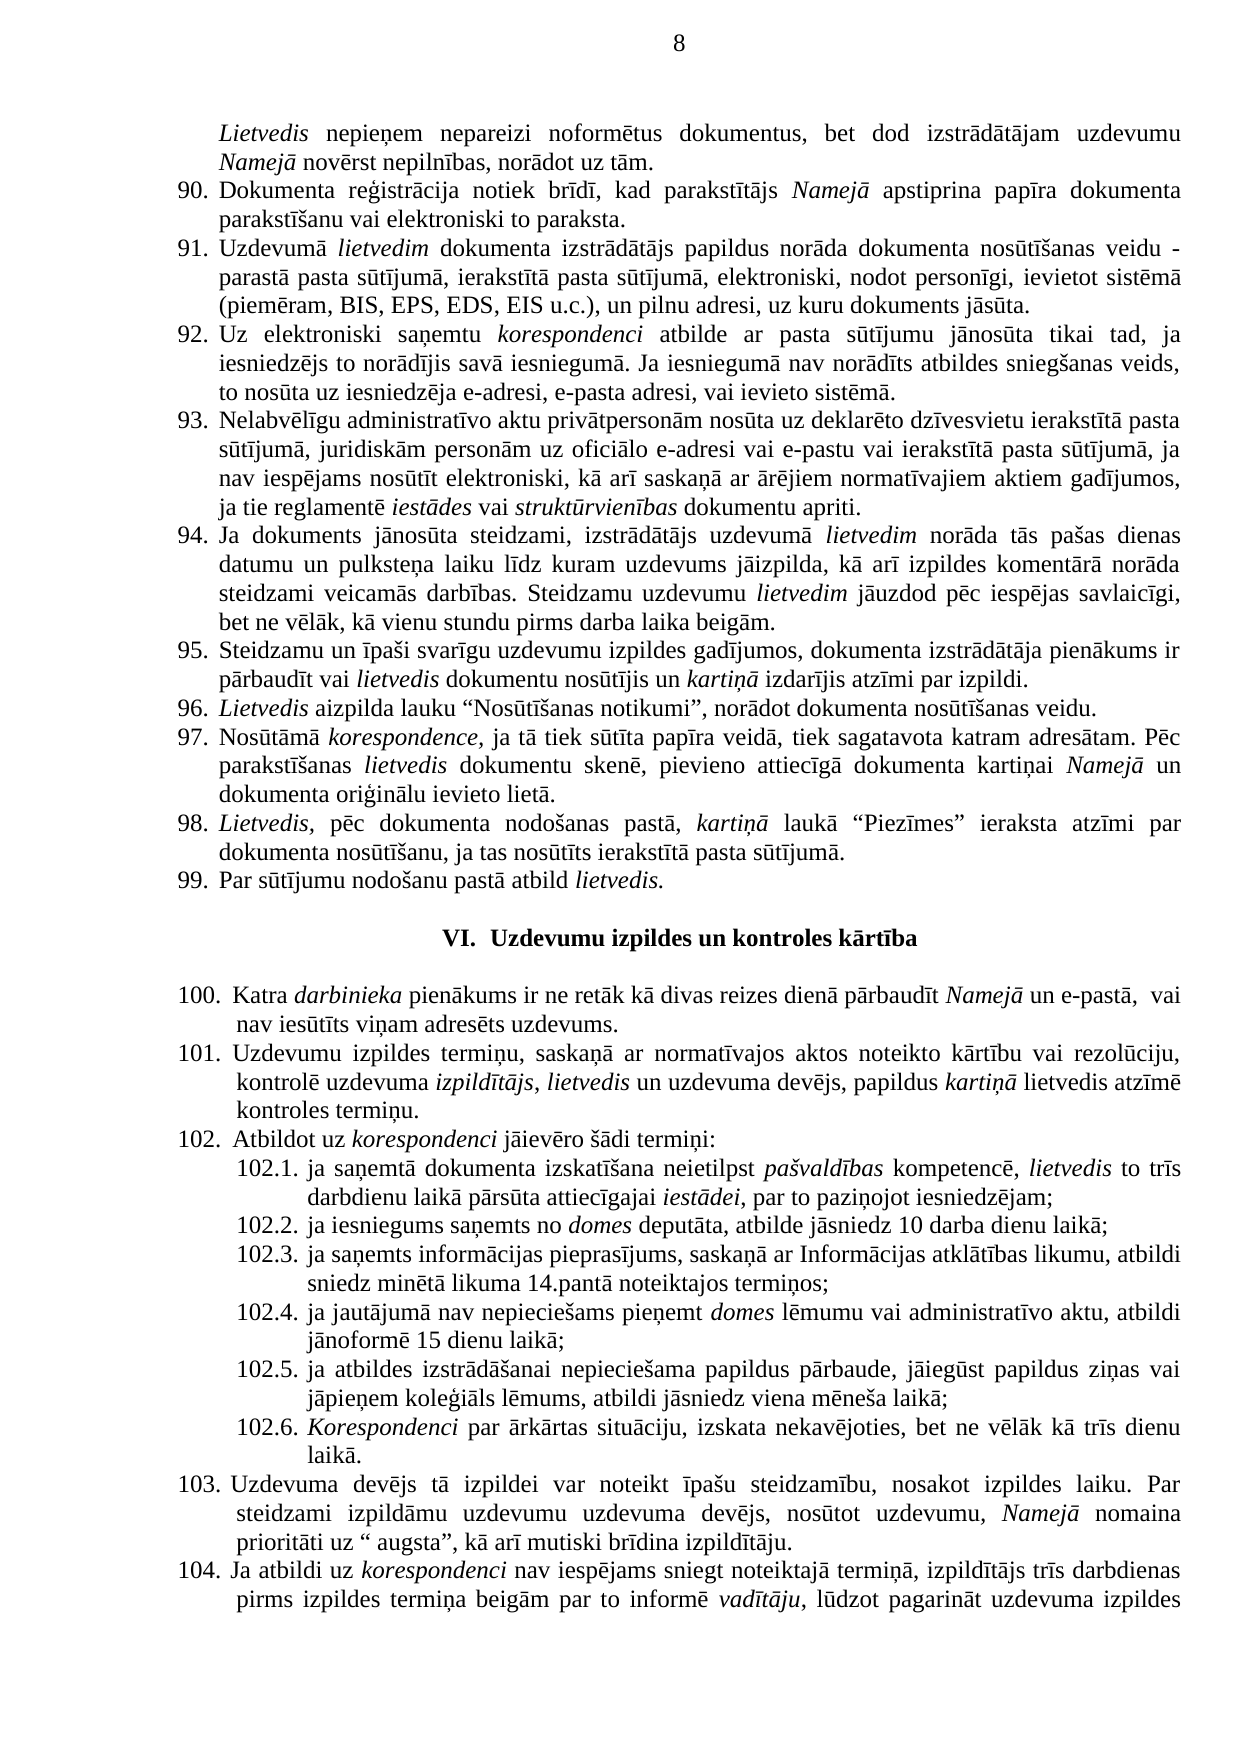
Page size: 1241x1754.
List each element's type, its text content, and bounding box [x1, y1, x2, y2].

list ja saņemtā dokumenta izskatīšana neietilpst pašvaldības kompetencē, lietvedis to trīs darbdienu laikā pārsūta attiecīgajai iestādei, par to paziņojot iesniedzējam; [236, 1153, 1181, 1211]
list Par sūtījumu nodošanu pastā atbild lietvedis. [177, 866, 1181, 894]
list ja atbildes izstrādāšanai nepieciešama papildus pārbaude, jāiegūst papildus ziņas vai jāpieņem koleģiāls lēmums, atbildi jāsniedz viena mēneša laikā; [236, 1354, 1181, 1412]
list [177, 118, 1181, 176]
list Lietvedis aizpilda lauku “Nosūtīšanas notikumi”, norādot dokumenta nosūtīšanas veidu. [177, 693, 1181, 722]
list Ja dokuments jānosūta steidzami, izstrādātājs uzdevumā lietvedim norāda tās pašas dienas datumu un pulksteņa laiku līdz kuram uzdevums jāizpilda, kā arī izpildes komentārā norāda steidzami veicamās darbības. Steidzamu uzdevumu lietvedim jāuzdod pēc iespējas savlaicīgi, bet ne vēlāk, kā vienu stundu pirms darba laika beigām. [177, 521, 1181, 636]
list ja jautājumā nav nepieciešams pieņemt domes lēmumu vai administratīvo aktu, atbildi jānoformē 15 dienu laikā; [236, 1297, 1181, 1354]
list Uz elektroniski saņemtu korespondenci atbilde ar pasta sūtījumu jānosūta tikai tad, ja iesniedzējs to norādījis savā iesniegumā. Ja iesniegumā nav norādīts atbildes sniegšanas veids, to nosūta uz iesniedzēja e-adresi, e-pasta adresi, vai ievieto sistēmā. [177, 319, 1181, 406]
list Uzdevumu izpildes termiņu, saskaņā ar normatīvajos aktos noteikto kārtību vai rezolūciju, kontrolē uzdevuma izpildītājs, lietvedis un uzdevuma devējs, papildus kartiņā lietvedis atzīmē kontroles termiņu. [177, 1038, 1181, 1124]
list Steidzamu un īpaši svarīgu uzdevumu izpildes gadījumos, dokumenta izstrādātāja pienākums ir pārbaudīt vai lietvedis dokumentu nosūtījis un kartiņā izdarījis atzīmi par izpildi. [177, 636, 1181, 693]
list Uzdevumu izpildes un kontroles kārtība [442, 923, 1181, 952]
list ja iesniegums saņemts no domes deputāta, atbilde jāsniedz 10 darba dienu laikā; [236, 1211, 1181, 1239]
list Nosūtāmā korespondence, ja tā tiek sūtīta papīra veidā, tiek sagatavota katram adresātam. Pēc parakstīšanas lietvedis dokumentu skenē, pievieno attiecīgā dokumenta kartiņai Namejā un dokumenta oriģinālu ievieto lietā. [177, 722, 1181, 808]
list Katra darbinieka pienākums ir ne retāk kā divas reizes dienā pārbaudīt Namejā un e-pastā, vai nav iesūtīts viņam adresēts uzdevums. [177, 981, 1181, 1038]
list Nelabvēlīgu administratīvo aktu privātpersonām nosūta uz deklarēto dzīvesvietu ierakstītā pasta sūtījumā, juridiskām personām uz oficiālo e-adresi vai e-pastu vai ierakstītā pasta sūtījumā, ja nav iespējams nosūtīt elektroniski, kā arī saskaņā ar ārējiem normatīvajiem aktiem gadījumos, ja tie reglamentē iestādes vai struktūrvienības dokumentu apriti. [177, 406, 1181, 521]
list Lietvedis, pēc dokumenta nodošanas pastā, kartiņā laukā “Piezīmes” ieraksta atzīmi par dokumenta nosūtīšanu, ja tas nosūtīts ierakstītā pasta sūtījumā. [177, 808, 1181, 866]
list Uzdevumā lietvedim dokumenta izstrādātājs papildus norāda dokumenta nosūtīšanas veidu - parastā pasta sūtījumā, ierakstītā pasta sūtījumā, elektroniski, nodot personīgi, ievietot sistēmā (piemēram, BIS, EPS, EDS, EIS u.c.), un pilnu adresi, uz kuru dokuments jāsūta. [177, 233, 1181, 319]
list Korespondenci par ārkārtas situāciju, izskata nekavējoties, bet ne vēlāk kā trīs dienu laikā. [236, 1412, 1181, 1469]
list Uzdevuma devējs tā izpildei var noteikt īpašu steidzamību, nosakot izpildes laiku. Par steidzami izpildāmu uzdevumu uzdevuma devējs, nosūtot uzdevumu, Namejā nomaina prioritāti uz “ augsta”, kā arī mutiski brīdina izpildītāju. [177, 1469, 1181, 1556]
list Dokumenta reģistrācija notiek brīdī, kad parakstītājs Namejā apstiprina papīra dokumenta parakstīšanu vai elektroniski to paraksta. [177, 176, 1181, 233]
list ja saņemts informācijas pieprasījums, saskaņā ar Informācijas atklātības likumu, atbildi sniedz minētā likuma 14.pantā noteiktajos termiņos; [236, 1239, 1181, 1297]
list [177, 1556, 1181, 1613]
list Atbildot uz korespondenci jāievēro šādi termiņi: [177, 1124, 1181, 1153]
